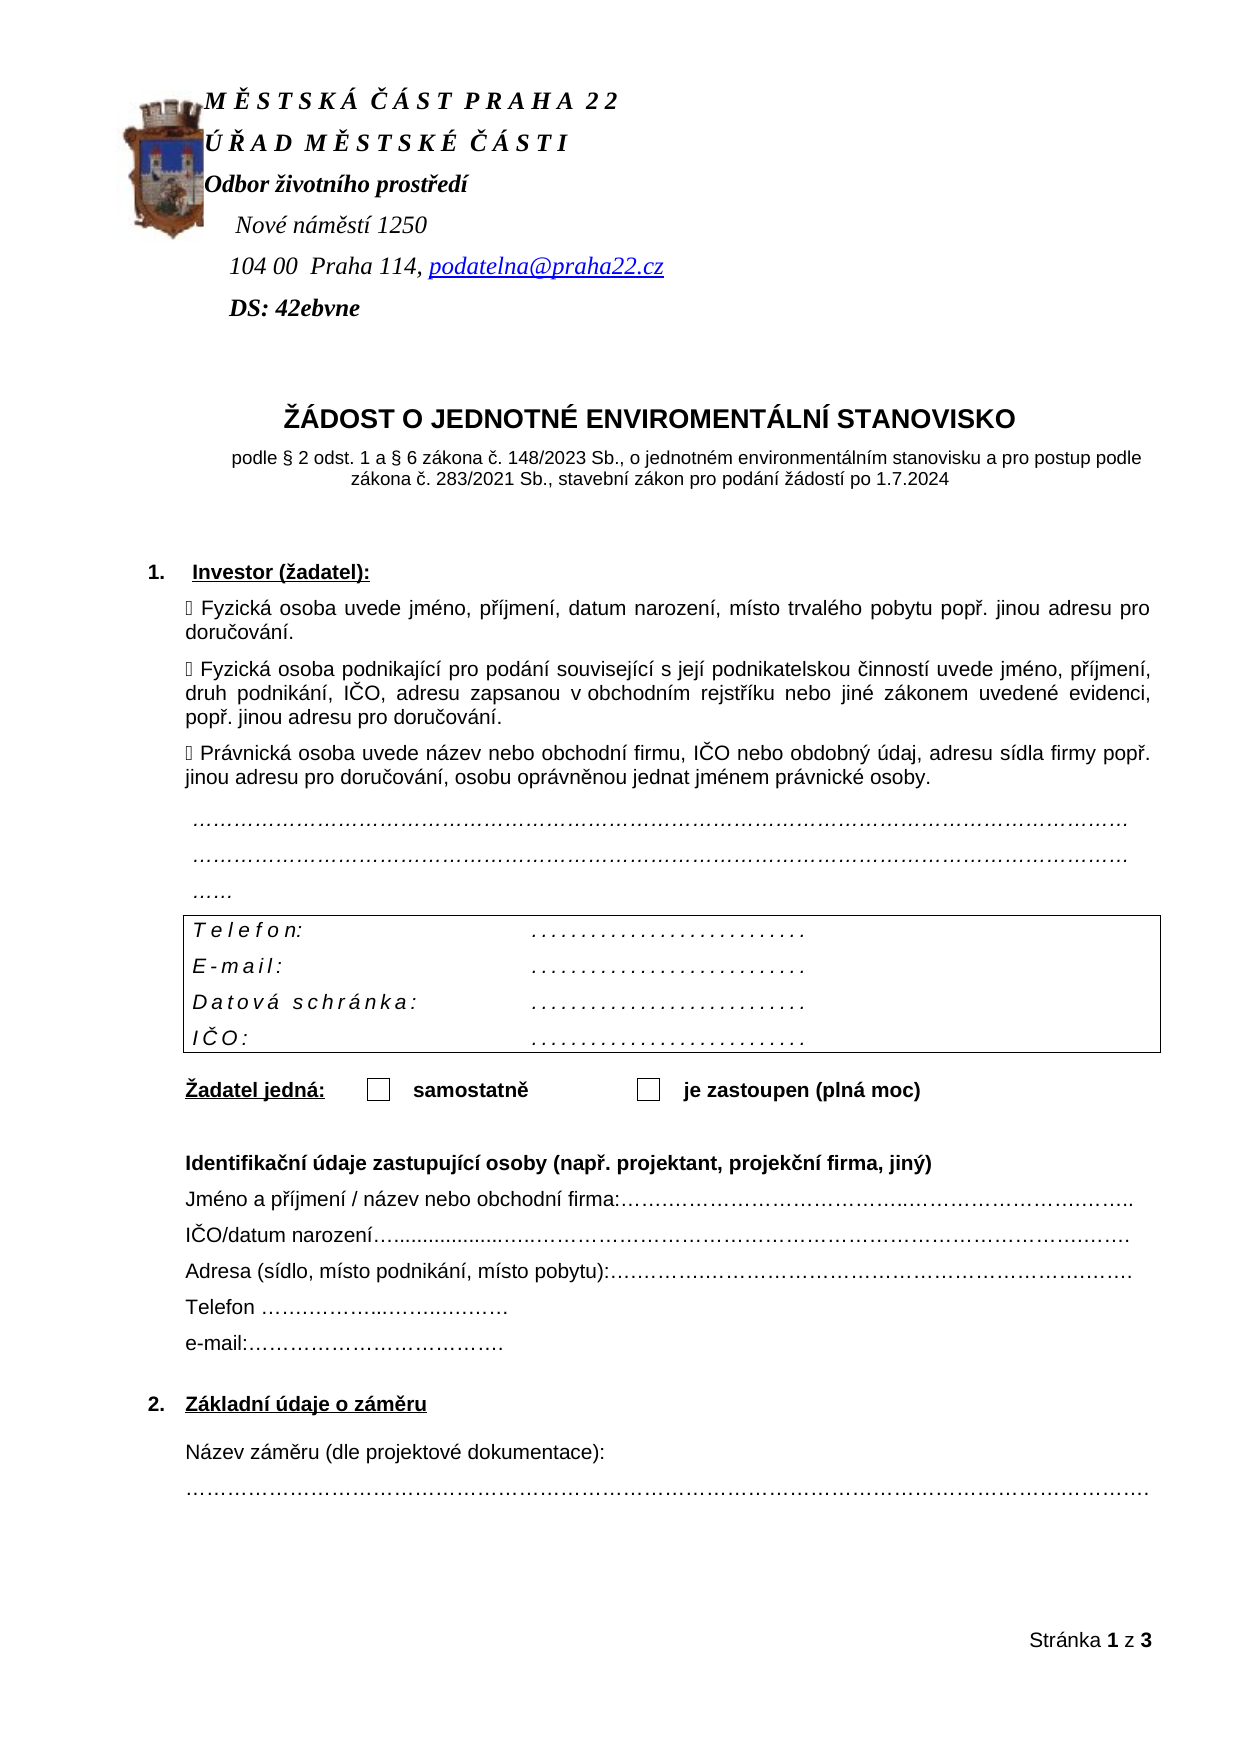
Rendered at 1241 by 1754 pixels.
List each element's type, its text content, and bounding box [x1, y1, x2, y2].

text Datová schránka: ............................ [184, 987, 1160, 1014]
text Název záměru (dle projektové dokumentace): [185, 1440, 1152, 1464]
text …………………………………………………………………………………………………………………………………………………………………………………………………………………………………………………… [192, 807, 1152, 903]
subtitle Žádost o JEDNOTNÉ ENVIROMENTÁLNÍ STANOVISKO [148, 403, 1152, 434]
text Telefon …….………...……..….…… [185, 1294, 1152, 1318]
text E-mail: ............................ [184, 951, 1160, 978]
text Právnická osoba uvede název nebo obchodní firmu, IČO nebo obdobný údaj, adresu sídla firmy popř. jinou adresu pro doručování, osobu oprávněnou jednat jménem právnické osoby. [185, 741, 1152, 789]
text T e l e f o n: ............................ [184, 916, 1160, 942]
text Jméno a příjmení / název nebo obchodní firma:…….……………………………..…………………….…….. [185, 1187, 1152, 1211]
text Adresa (sídlo, místo podnikání, místo pobytu):….……….……………………………………………….……. [185, 1259, 1152, 1283]
text e-mail:………………………………. [185, 1331, 1152, 1354]
text Identifikační údaje zastupující osoby (např. projektant, projekční firma, jiný) [185, 1151, 1152, 1175]
text Žadatel jedná: samostatně je zastoupen (plná moc) [185, 1077, 1152, 1101]
text podle § 2 odst. 1 a § 6 zákona č. 148/2023 Sb., o jednotném environmentálním stanovisku a pro postup podle zákona č. 283/2021 Sb., stavební zákon pro podání žádostí po 1.7.2024 [148, 447, 1152, 490]
list Základní údaje o záměru [148, 1391, 1152, 1415]
text …………………………………………………………………………………………………………………………. [185, 1476, 1152, 1500]
text IČO: ............................ [184, 1023, 1160, 1052]
text Fyzická osoba uvede jméno, příjmení, datum narození, místo trvalého pobytu popř. jinou adresu pro doručování. [185, 596, 1152, 644]
text Fyzická osoba podnikající pro podání související s její podnikatelskou činností uvede jméno, příjmení, druh podnikání, IČO, adresu zapsanou v obchodním rejstříku nebo jiné zákonem uvedené evidenci, popř. jinou adresu pro doručování. [185, 657, 1152, 729]
text IČO/datum narození…...................…..…………………………………………………………………….……. [185, 1223, 1152, 1247]
list Investor (žadatel): [148, 560, 1152, 584]
picture [116, 90, 204, 252]
